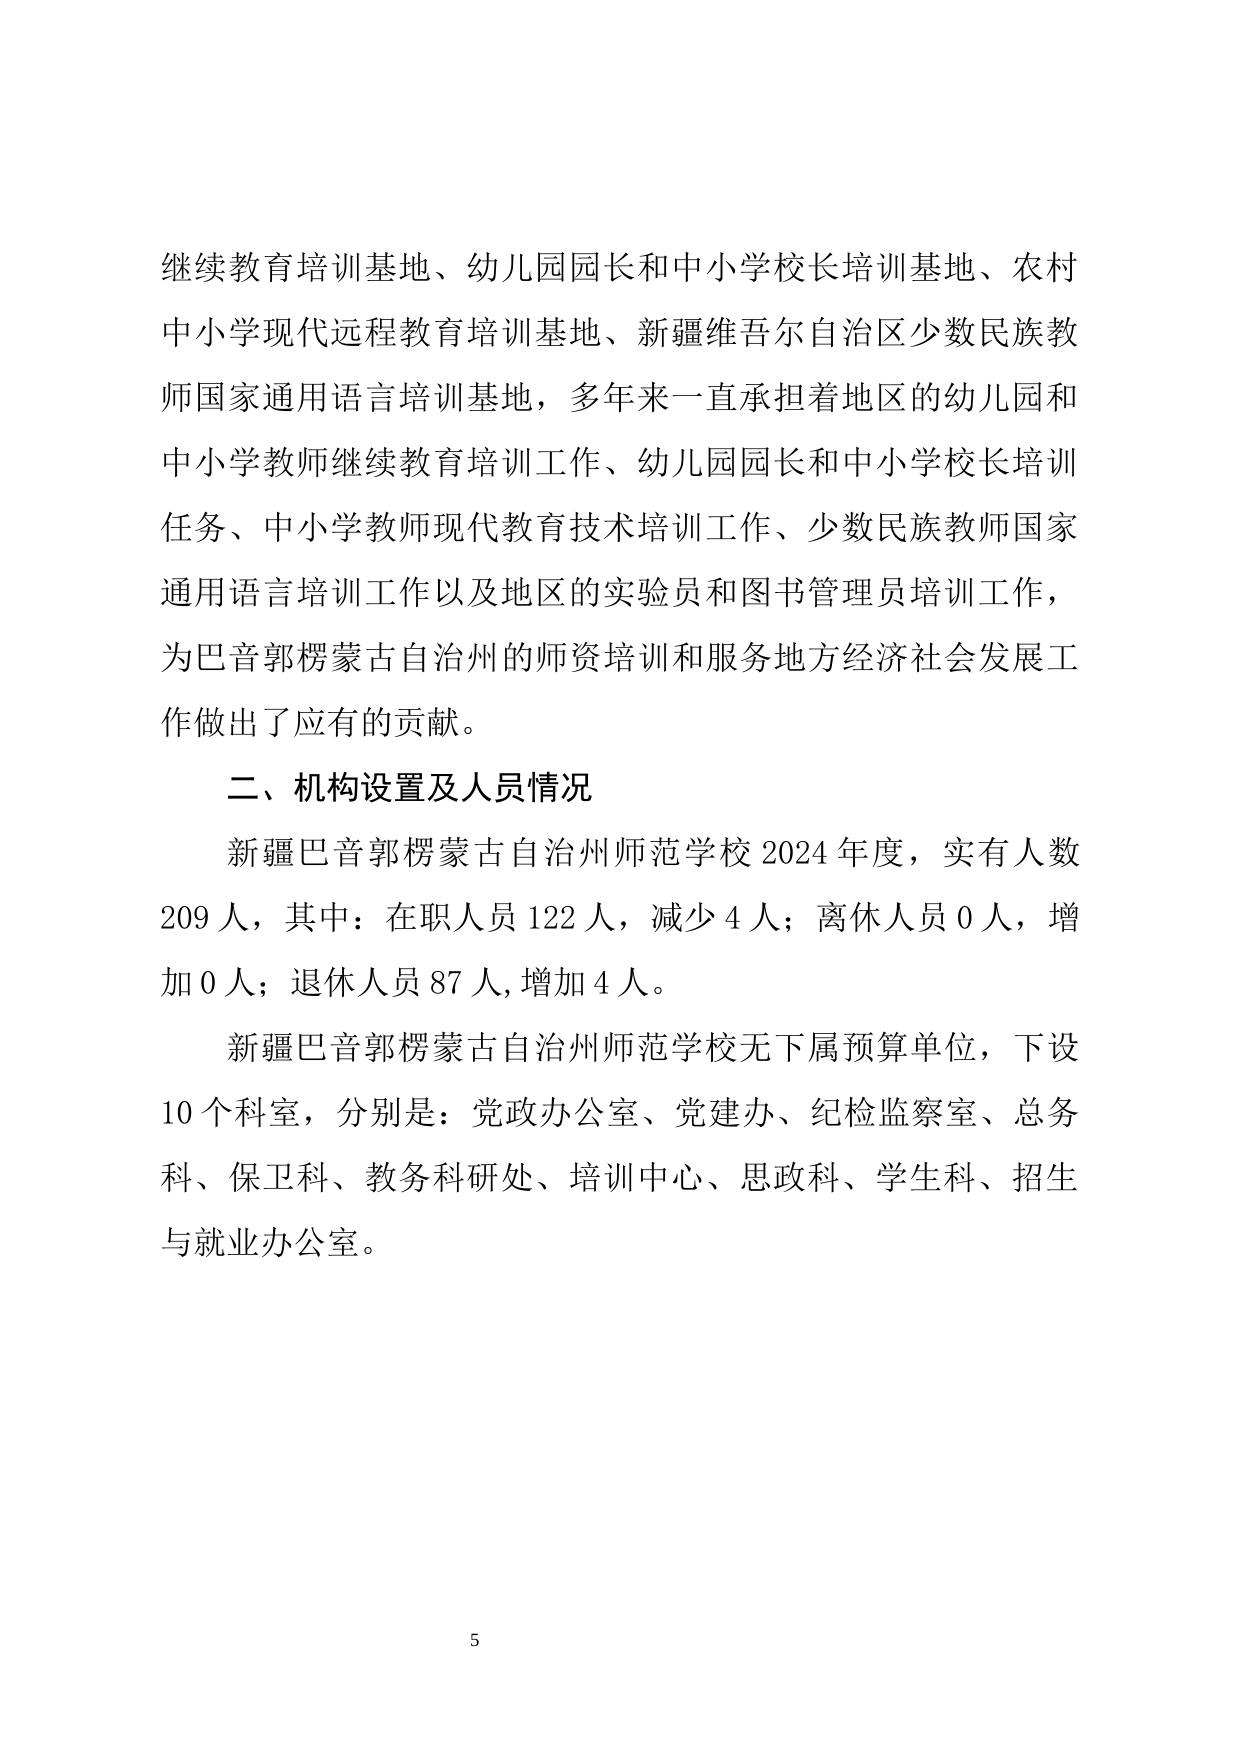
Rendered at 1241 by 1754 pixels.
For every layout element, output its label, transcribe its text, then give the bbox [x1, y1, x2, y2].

text 二、机构设置及人员情况 [159, 753, 1081, 818]
text 新疆巴音郭楞蒙古自治州师范学校2024年度，实有人数209人，其中：在职人员122人，减少4人；离休人员0人，增加0人；退休人员87人,增加4人。 [159, 818, 1081, 1013]
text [159, 233, 1081, 753]
text 新疆巴音郭楞蒙古自治州师范学校无下属预算单位，下设10个科室，分别是：党政办公室、党建办、纪检监察室、总务科、保卫科、教务科研处、培训中心、思政科、学生科、招生与就业办公室。 [159, 1013, 1081, 1273]
